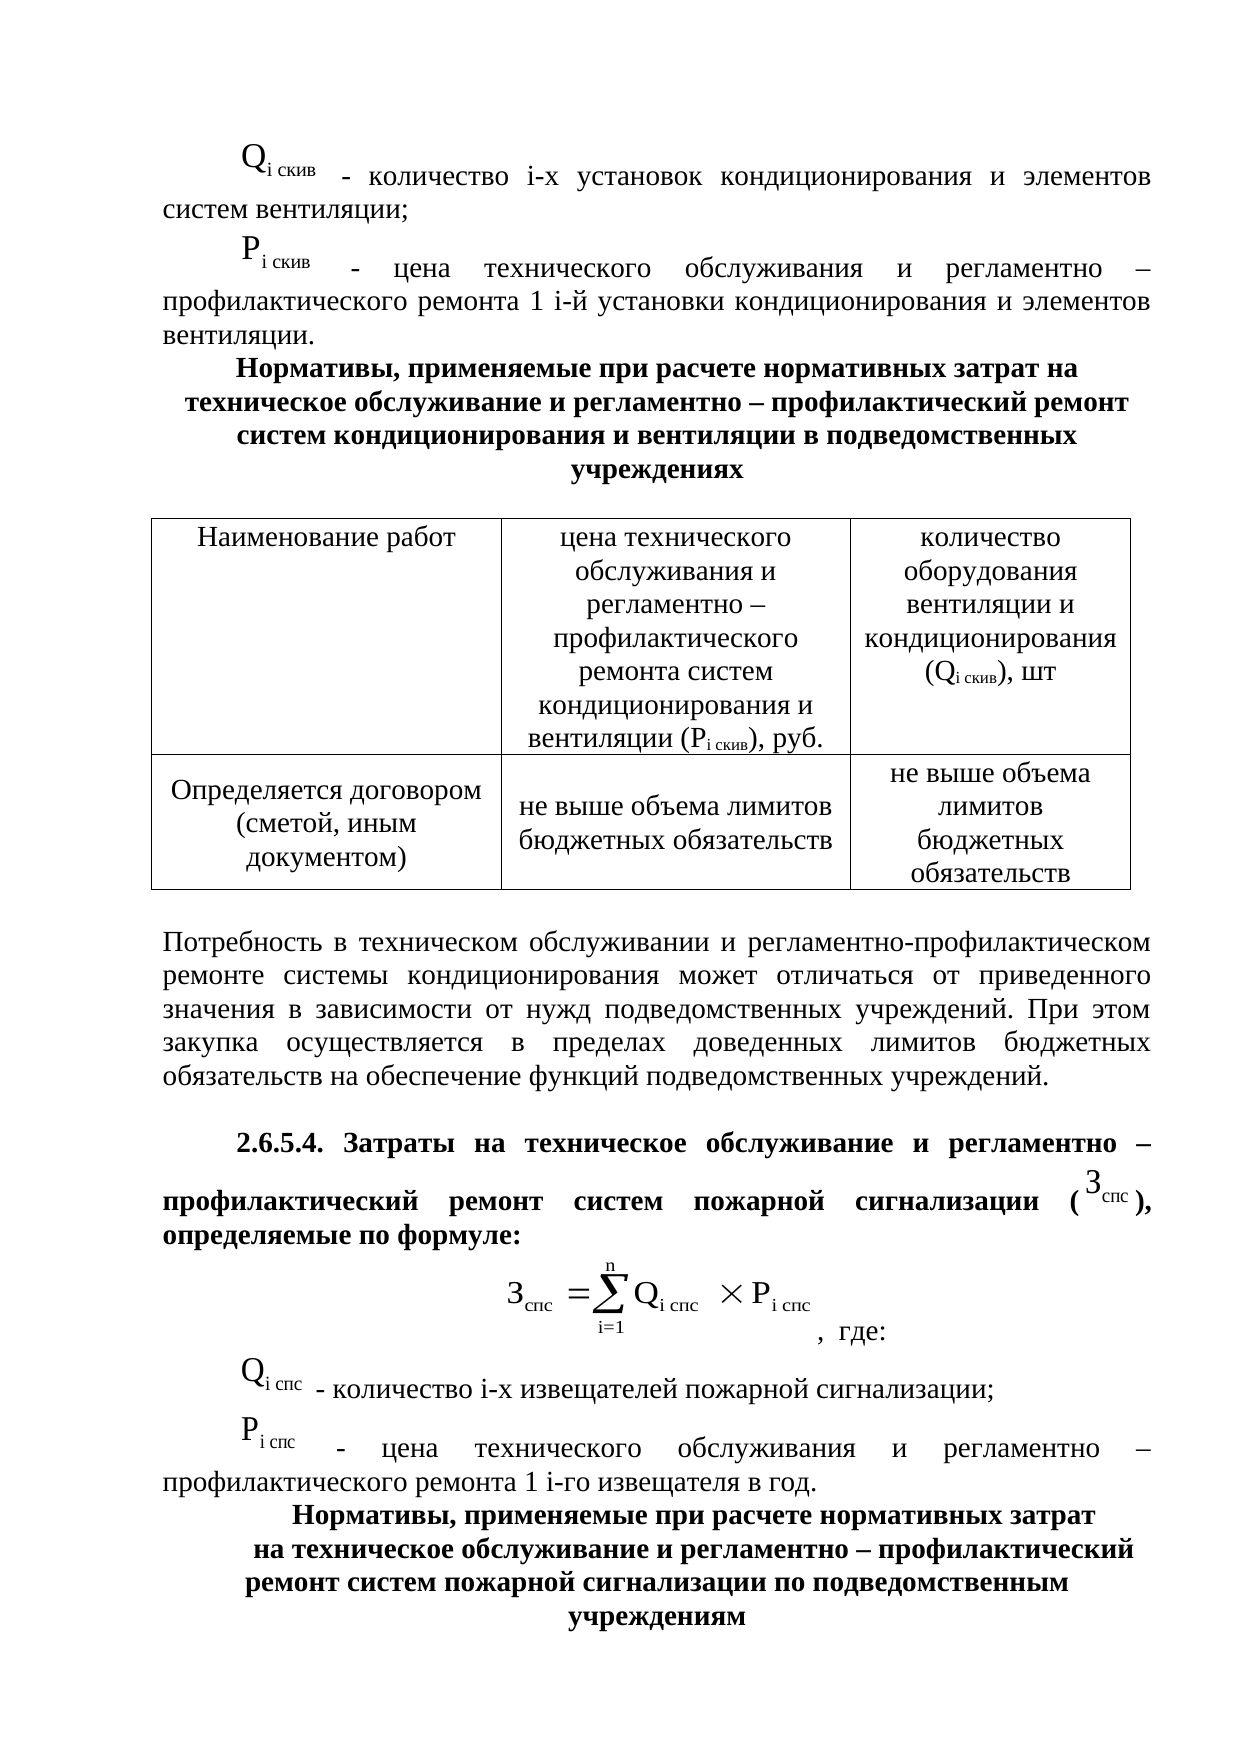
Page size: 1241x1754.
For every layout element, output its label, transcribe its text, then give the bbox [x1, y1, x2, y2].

text Потребность в техническом обслуживании и регламентно-профилактическом ремонте системы кондиционирования может отличаться от приведенного значения в зависимости от нужд подведомственных учреждений. При этом закупка осуществляется в пределах доведенных лимитов бюджетных обязательств на обеспечение функций подведомственных учреждений. [162, 924, 1152, 1091]
text - количество i-х извещателей пожарной сигнализации; [162, 1347, 1152, 1405]
text Нормативы, применяемые при расчете нормативных затрат на техническое обслуживание и регламентно – профилактический ремонт систем кондиционирования и вентиляции в подведомственных учреждениях [162, 350, 1152, 484]
text - количество i-х установок кондиционирования и элементов систем вентиляции; [162, 133, 1152, 225]
text Нормативы, применяемые при расчете нормативных затрат [162, 1497, 1152, 1531]
text , где: [162, 1251, 1152, 1347]
table_cell не выше объема лимитов бюджетных обязательств [502, 755, 850, 889]
table_header цена технического обслуживания и регламентно – профилактического ремонта систем кондиционирования и вентиляции (Pi скив), руб. [502, 519, 850, 754]
text 2.6.5.4. Затраты на техническое обслуживание и регламентно – профилактический ремонт систем пожарной сигнализации (), определяемые по формуле: [162, 1125, 1152, 1251]
text - цена технического обслуживания и регламентно –профилактического ремонта 1 i-й установки кондиционирования и элементов вентиляции. [162, 225, 1152, 350]
table_cell Определяется договором (сметой, иным документом) [152, 755, 501, 889]
text - цена технического обслуживания и регламентно – профилактического ремонта 1 i-го извещателя в год. [162, 1405, 1152, 1497]
table_header Наименование работ [152, 519, 501, 754]
text на техническое обслуживание и регламентно – профилактический ремонт систем пожарной сигнализации по подведомственным учреждениям [162, 1531, 1152, 1631]
table_cell не выше объема лимитов бюджетных обязательств [851, 755, 1130, 889]
table_header количество оборудования вентиляции и кондиционирования (Qi скив), шт [851, 519, 1130, 754]
